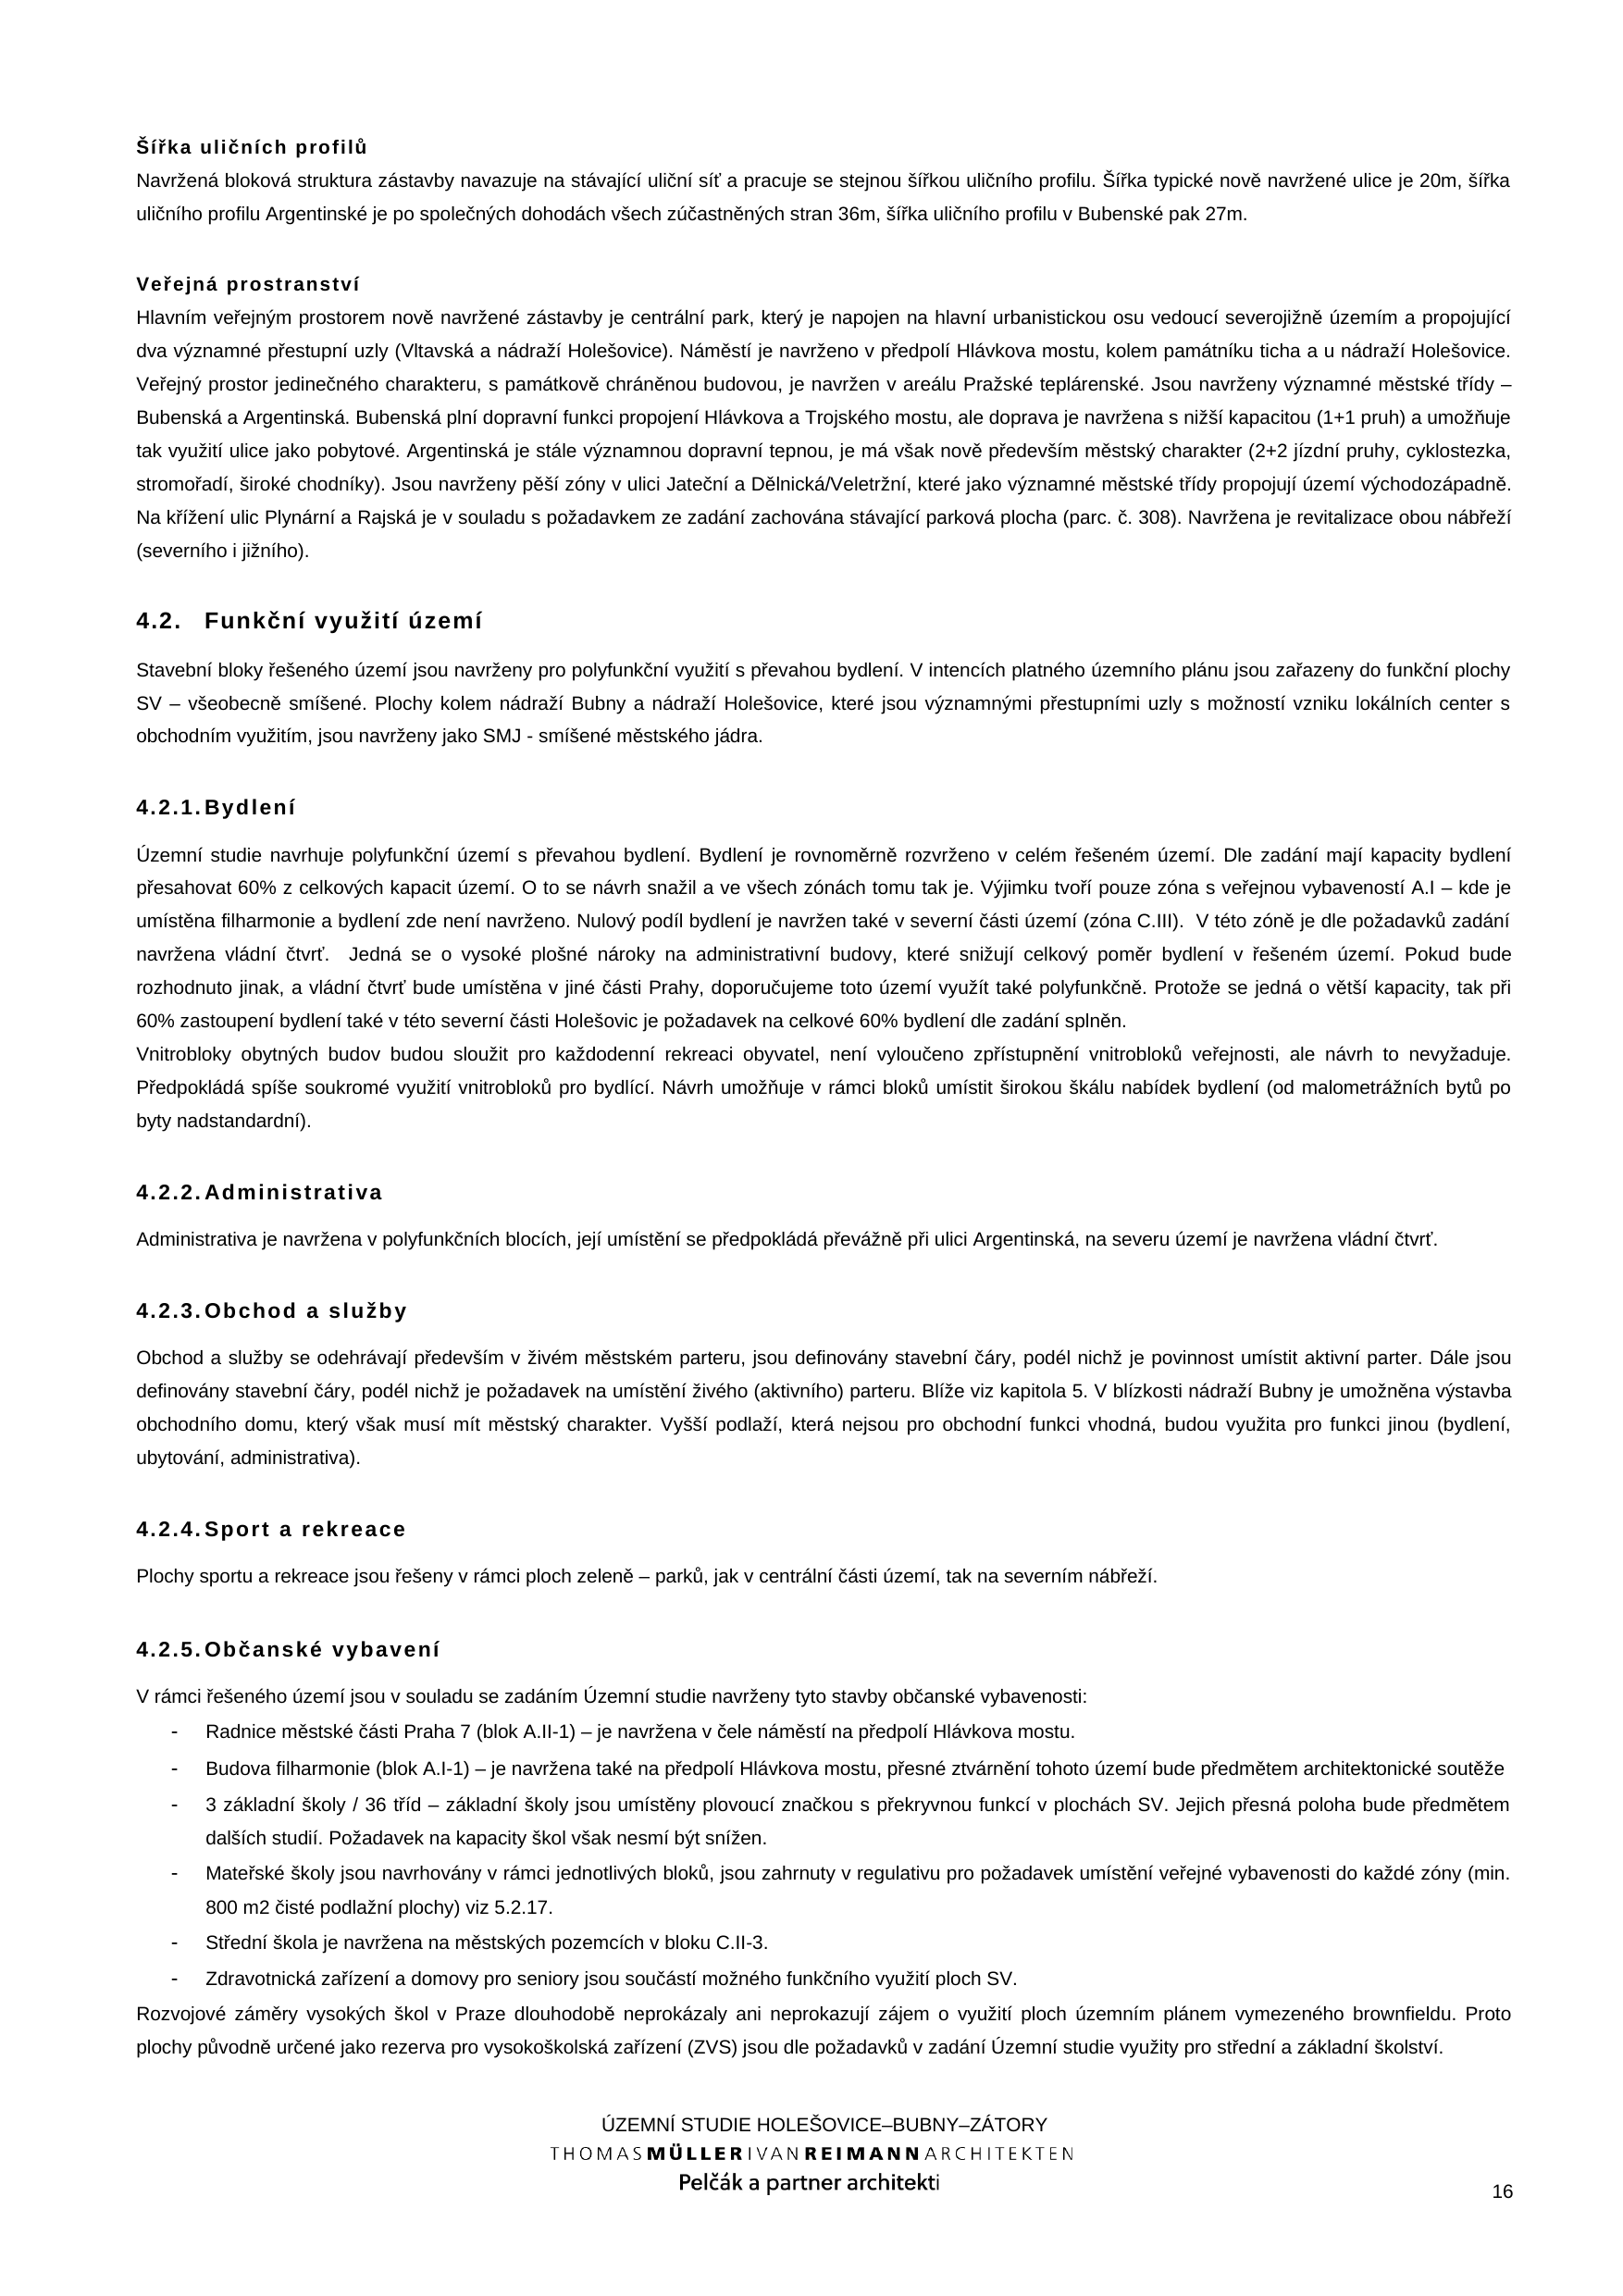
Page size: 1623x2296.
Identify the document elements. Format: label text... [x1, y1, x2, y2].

picture [680, 2172, 939, 2195]
text Rozvojové záměry vysokých škol v Praze dlouhodobě neprokázaly ani neprokazují zájem o využití ploch územním plánem vymezeného brownfieldu. Proto plochy původně určené jako rezerva pro vysokoškolská zařízení (ZVS) jsou dle požadavků v zadání Územní studie využity pro střední a základní školství. [136, 2002, 1513, 2057]
text Plochy sportu a rekreace jsou řešeny v rámci ploch zeleně – parků, jak v centrální části území, tak na severním nábřeží. [136, 1565, 1513, 1587]
text Stavební bloky řešeného území jsou navrženy pro polyfunkční využití s převahou bydlení. V intencích platného územního plánu jsou zařazeny do funkční plochy SV – všeobecně smíšené. Plochy kolem nádraží Bubny a nádraží Holešovice, které jsou významnými přestupními uzly s možností vzniku lokálních center s obchodním využitím, jsou navrženy jako SMJ - smíšené městského jádra. [136, 658, 1513, 747]
text Územní studie navrhuje polyfunkční území s převahou bydlení. Bydlení je rovnoměrně rozvrženo v celém řešeném území. Dle zadání mají kapacity bydlení přesahovat 60% z celkových kapacit území. O to se návrh snažil a ve všech zónách tomu tak je. Výjimku tvoří pouze zóna s veřejnou vybaveností A.I – kde je umístěna filharmonie a bydlení zde není navrženo. Nulový podíl bydlení je navržen také v severní části území (zóna C.III). V této zóně je dle požadavků zadání navržena vládní čtvrť. Jedná se o vysoké plošné nároky na administrativní budovy, které snižují celkový poměr bydlení v řešeném území. Pokud bude rozhodnuto jinak, a vládní čtvrť bude umístěna v jiné části Prahy, doporučujeme toto území využít také polyfunkčně. Protože se jedná o větší kapacity, tak při 60% zastoupení bydlení také v této severní části Holešovic je požadavek na celkové 60% bydlení dle zadání splněn. [136, 843, 1513, 1032]
list 3 základní školy / 36 tříd – základní školy jsou umístěny plovoucí značkou s překryvnou funkcí v plochách SV. Jejich přesná poloha bude předmětem dalších studií. Požadavek na kapacity škol však nesmí být snížen. [170, 1792, 1513, 1849]
text Hlavním veřejným prostorem nově navržené zástavby je centrální park, který je napojen na hlavní urbanistickou osu vedoucí severojižně územím a propojující dva významné přestupní uzly (Vltavská a nádraží Holešovice). Náměstí je navrženo v předpolí Hlávkova mostu, kolem památníku ticha a u nádraží Holešovice. Veřejný prostor jedinečného charakteru, s památkově chráněnou budovou, je navržen v areálu Pražské teplárenské. Jsou navrženy významné městské třídy – Bubenská a Argentinská. Bubenská plní dopravní funkci propojení Hlávkova a Trojského mostu, ale doprava je navržena s nižší kapacitou (1+1 pruh) a umožňuje tak využití ulice jako pobytové. Argentinská je stále významnou dopravní tepnou, je má však nově především městský charakter (2+2 jízdní pruhy, cyklostezka, stromořadí, široké chodníky). Jsou navrženy pěší zóny v ulici Jateční a Dělnická/Veletržní, které jako významné městské třídy propojují území východozápadně. Na křížení ulic Plynární a Rajská je v souladu s požadavkem ze zadání zachována stávající parková plocha (parc. č. 308). Navržena je revitalizace obou nábřeží (severního i jižního). [136, 306, 1513, 561]
subtitle Šířka uličních profilů [136, 136, 1513, 158]
list Radnice městské části Praha 7 (blok A.II-1) – je navržena v čele náměstí na předpolí Hlávkova mostu. [170, 1719, 1513, 1743]
picture [550, 2143, 1072, 2160]
text Vnitrobloky obytných budov budou sloužit pro každodenní rekreaci obyvatel, není vyloučeno zpřístupnění vnitrobloků veřejnosti, ale návrh to nevyžaduje. Předpokládá spíše soukromé využití vnitrobloků pro bydlící. Návrh umožňuje v rámci bloků umístit širokou škálu nabídek bydlení (od malometrážních bytů po byty nadstandardní). [136, 1043, 1513, 1132]
subtitle Bydlení [136, 795, 1513, 820]
text Administrativa je navržena v polyfunkčních blocích, její umístění se předpokládá převážně při ulici Argentinská, na severu území je navržena vládní čtvrť. [136, 1228, 1513, 1250]
list Budova filharmonie (blok A.I-1) – je navržena také na předpolí Hlávkova mostu, přesné ztvárnění tohoto území bude předmětem architektonické soutěže [170, 1756, 1513, 1780]
text Navržená bloková struktura zástavby navazuje na stávající uliční síť a pracuje se stejnou šířkou uličního profilu. Šířka typické nově navržené ulice je 20m, šířka uličního profilu Argentinské je po společných dohodách všech zúčastněných stran 36m, šířka uličního profilu v Bubenské pak 27m. [136, 169, 1513, 225]
text Obchod a služby se odehrávají především v živém městském parteru, jsou definovány stavební čáry, podél nichž je povinnost umístit aktivní parter. Dále jsou definovány stavební čáry, podél nichž je požadavek na umístění živého (aktivního) parteru. Blíže viz kapitola 5. V blízkosti nádraží Bubny je umožněna výstavba obchodního domu, který však musí mít městský charakter. Vyšší podlaží, která nejsou pro obchodní funkci vhodná, budou využita pro funkci jinou (bydlení, ubytování, administrativa). [136, 1347, 1513, 1469]
subtitle Veřejná prostranství [136, 273, 1513, 295]
subtitle Obchod a služby [136, 1298, 1513, 1322]
list Střední škola je navržena na městských pozemcích v bloku C.II-3. [170, 1929, 1513, 1954]
text V rámci řešeného území jsou v souladu se zadáním Územní studie navrženy tyto stavby občanské vybavenosti: [136, 1685, 1513, 1707]
subtitle Sport a rekreace [136, 1517, 1513, 1541]
subtitle Občanské vybavení [136, 1637, 1513, 1662]
list Mateřské školy jsou navrhovány v rámci jednotlivých bloků, jsou zahrnuty v regulativu pro požadavek umístění veřejné vybavenosti do každé zóny (min. 800 m2 čisté podlažní plochy) viz 5.2.17. [170, 1860, 1513, 1918]
list Zdravotnická zařízení a domovy pro seniory jsou součástí možného funkčního využití ploch SV. [170, 1966, 1513, 1990]
subtitle Administrativa [136, 1180, 1513, 1204]
subtitle Funkční využití území [136, 607, 1513, 633]
